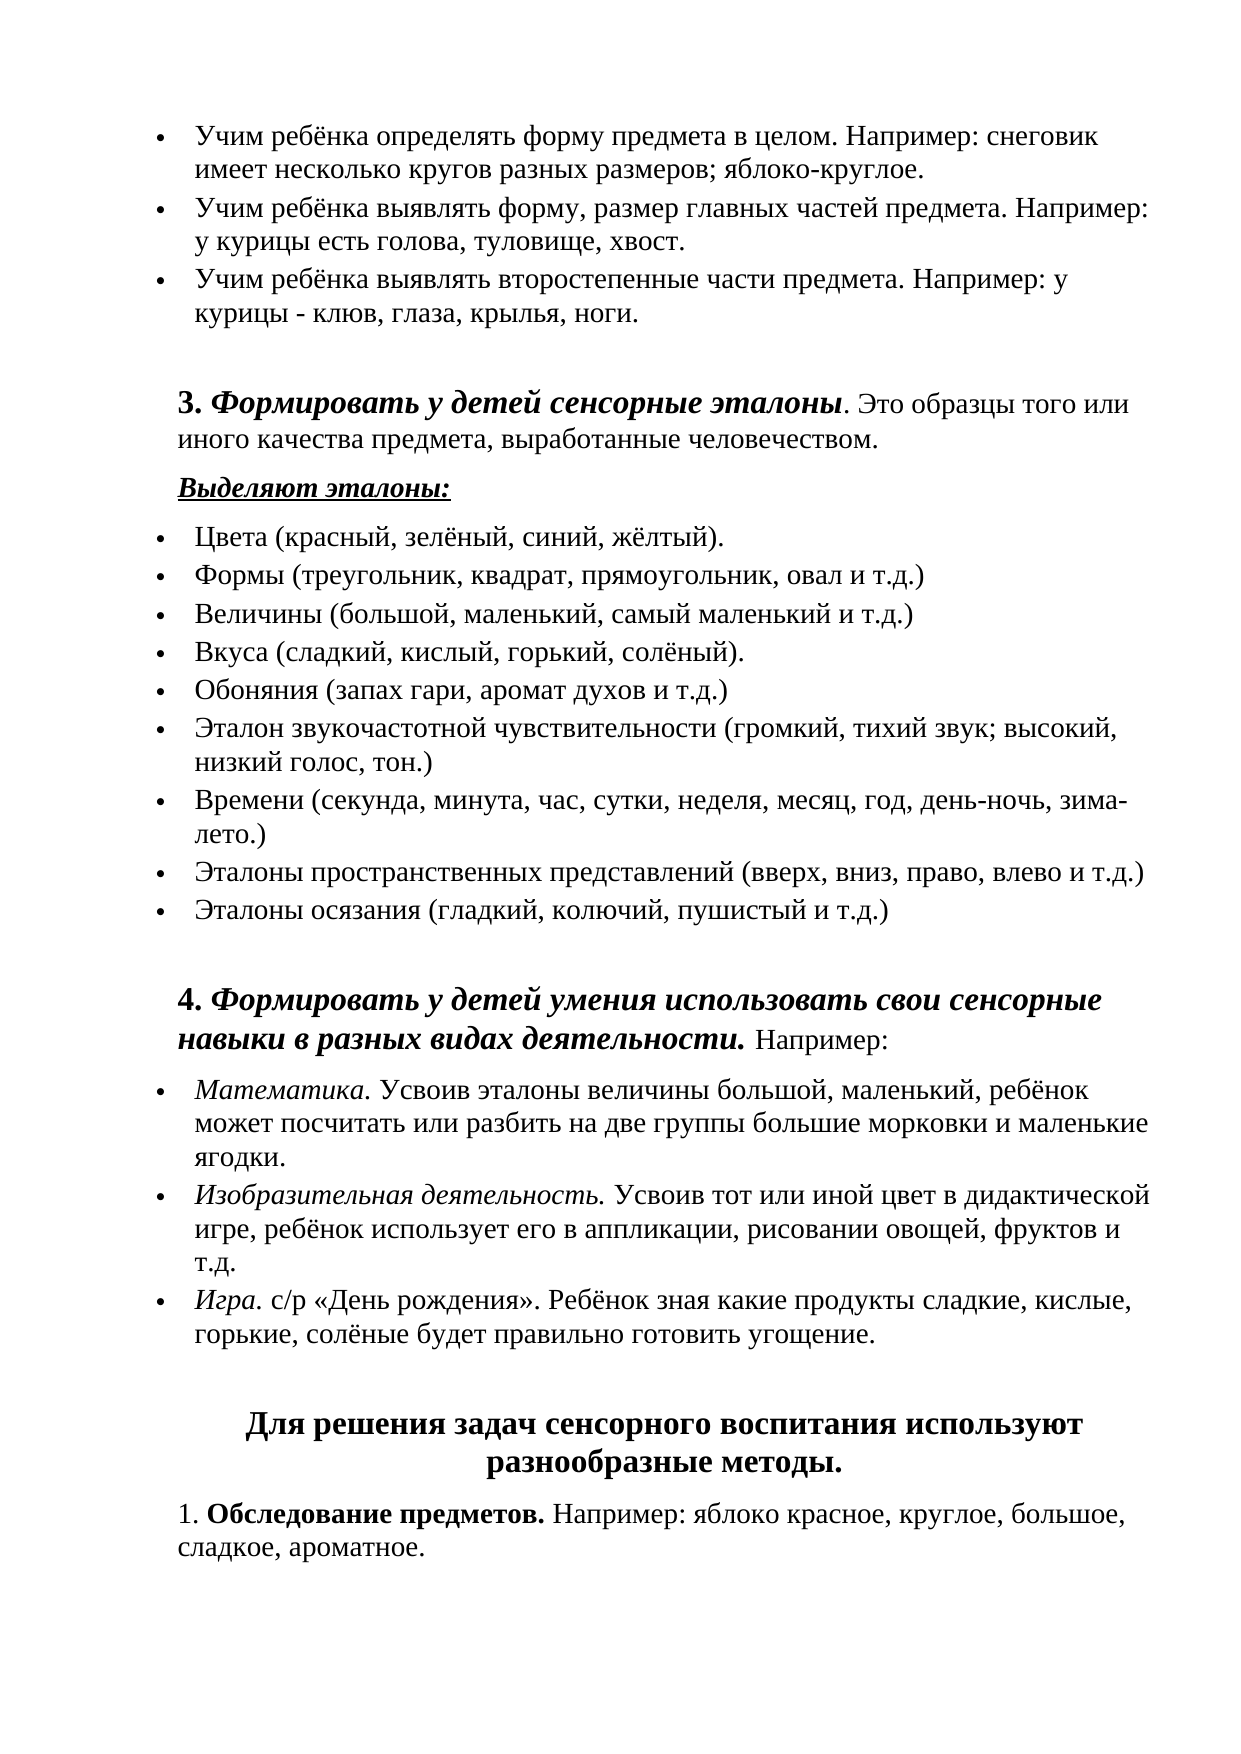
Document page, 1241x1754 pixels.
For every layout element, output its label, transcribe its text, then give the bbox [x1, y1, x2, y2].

text 4. Формировать у детей умения использовать свои сенсорные навыки в разных видах деятельности. Например: [177, 979, 1152, 1056]
list Цвета (красный, зелёный, синий, жёлтый). [157, 519, 1152, 553]
list Математика. Усвоив эталоны величины большой, маленький, ребёнок может посчитать или разбить на две группы большие морковки и маленькие ягодки. [157, 1072, 1152, 1172]
text 3. Формировать у детей сенсорные эталоны. Это образцы того или иного качества предмета, выработанные человечеством. [177, 383, 1152, 454]
list Времени (секунда, минута, час, сутки, неделя, месяц, год, день-ночь, зима-лето.) [157, 782, 1152, 849]
list Величины (большой, маленький, самый маленький и т.д.) [157, 596, 1152, 629]
list Учим ребёнка выявлять второстепенные части предмета. Например: у курицы - клюв, глаза, крылья, ноги. [157, 262, 1152, 329]
list Учим ребёнка выявлять форму, размер главных частей предмета. Например: у курицы есть голова, туловище, хвост. [157, 190, 1152, 257]
list Эталон звукочастотной чувствительности (громкий, тихий звук; высокий, низкий голос, тон.) [157, 710, 1152, 777]
text Выделяют эталоны: [177, 470, 1152, 504]
list Эталоны осязания (гладкий, колючий, пушистый и т.д.) [157, 892, 1152, 926]
text 1. Обследование предметов. Например: яблоко красное, круглое, большое, сладкое, ароматное. [177, 1496, 1152, 1563]
list Эталоны пространственных представлений (вверх, вниз, право, влево и т.д.) [157, 854, 1152, 887]
list Учим ребёнка определять форму предмета в целом. Например: снеговик имеет несколько кругов разных размеров; яблоко-круглое. [157, 118, 1152, 185]
list Обоняния (запах гари, аромат духов и т.д.) [157, 672, 1152, 706]
text Для решения задач сенсорного воспитания используют разнообразные методы. [177, 1403, 1152, 1480]
list Вкуса (сладкий, кислый, горький, солёный). [157, 634, 1152, 667]
list Изобразительная деятельность. Усвоив тот или иной цвет в дидактической игре, ребёнок использует его в аппликации, рисовании овощей, фруктов и т.д. [157, 1177, 1152, 1278]
list Формы (треугольник, квадрат, прямоугольник, овал и т.д.) [157, 557, 1152, 591]
list Игра. с/р «День рождения». Ребёнок зная какие продукты сладкие, кислые, горькие, солёные будет правильно готовить угощение. [157, 1282, 1152, 1349]
